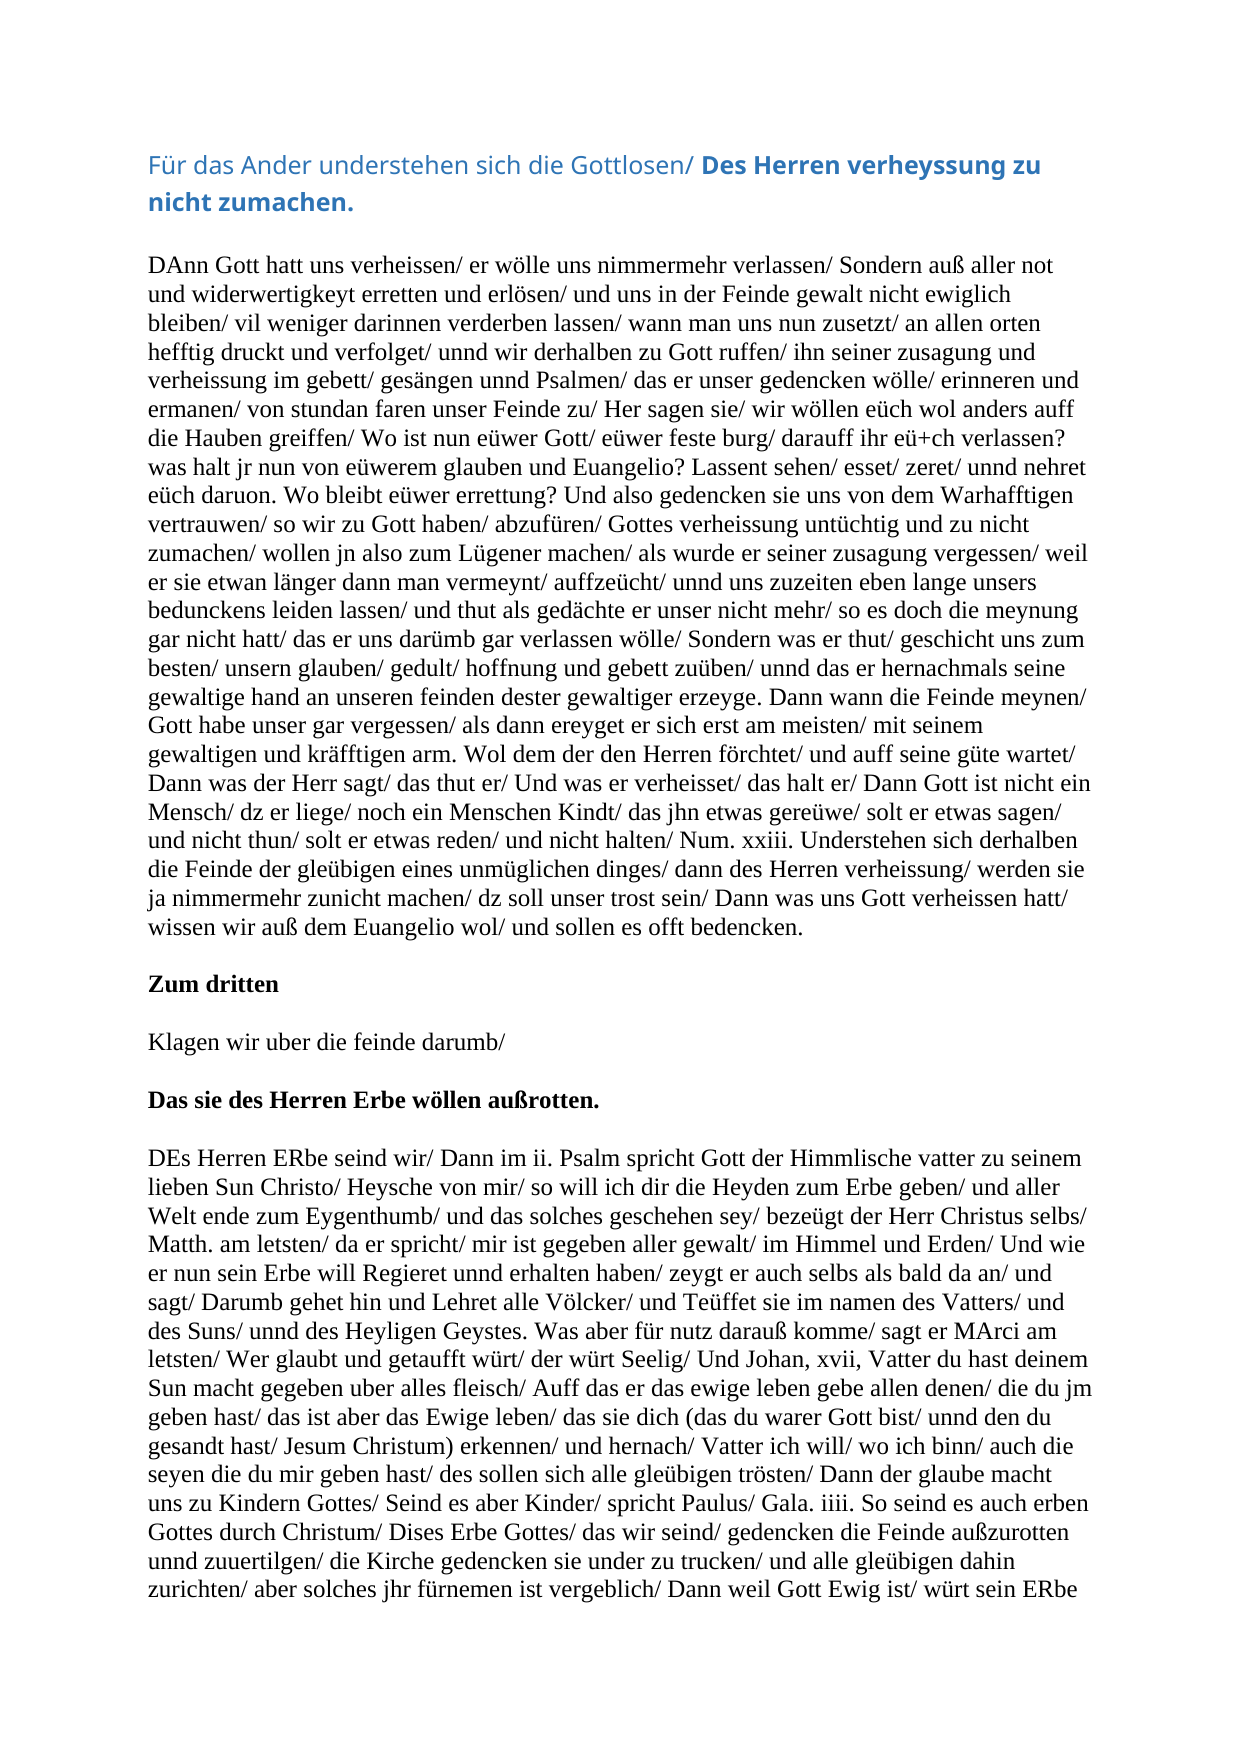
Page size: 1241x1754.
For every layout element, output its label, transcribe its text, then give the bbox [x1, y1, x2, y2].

text DAnn Gott hatt uns verheissen/ er wölle uns nimmermehr verlassen/ Sondern auß aller not und widerwertigkeyt erretten und erlösen/ und uns in der Feinde gewalt nicht ewiglich bleiben/ vil weniger darinnen verderben lassen/ wann man uns nun zusetzt/ an allen orten hefftig druckt und verfolget/ unnd wir derhalben zu Gott ruffen/ ihn seiner zusagung und verheissung im gebett/ gesängen unnd Psalmen/ das er unser gedencken wölle/ erinneren und ermanen/ von stundan faren unser Feinde zu/ Her sagen sie/ wir wöllen eüch wol anders auff die Hauben greiffen/ Wo ist nun eüwer Gott/ eüwer feste burg/ darauff ihr eü+ch verlassen? was halt jr nun von eüwerem glauben und Euangelio? Lassent sehen/ esset/ zeret/ unnd nehret eüch daruon. Wo bleibt eüwer errettung? Und also gedencken sie uns von dem Warhafftigen vertrauwen/ so wir zu Gott haben/ abzufüren/ Gottes verheissung untüchtig und zu nicht zumachen/ wollen jn also zum Lügener machen/ als wurde er seiner zusagung vergessen/ weil er sie etwan länger dann man vermeynt/ auffzeücht/ unnd uns zuzeiten eben lange unsers bedunckens leiden lassen/ und thut als gedächte er unser nicht mehr/ so es doch die meynung gar nicht hatt/ das er uns darümb gar verlassen wölle/ Sondern was er thut/ geschicht uns zum besten/ unsern glauben/ gedult/ hoffnung und gebett zuüben/ unnd das er hernachmals seine gewaltige hand an unseren feinden dester gewaltiger erzeyge. Dann wann die Feinde meynen/ Gott habe unser gar vergessen/ als dann ereyget er sich erst am meisten/ mit seinem gewaltigen und kräfftigen arm. Wol dem der den Herren förchtet/ und auff seine güte wartet/ Dann was der Herr sagt/ das thut er/ Und was er verheisset/ das halt er/ Dann Gott ist nicht ein Mensch/ dz er liege/ noch ein Menschen Kindt/ das jhn etwas gereüwe/ solt er etwas sagen/ und nicht thun/ solt er etwas reden/ und nicht halten/ Num. xxiii. Understehen sich derhalben die Feinde der gleübigen eines unmüglichen dinges/ dann des Herren verheissung/ werden sie ja nimmermehr zunicht machen/ dz soll unser trost sein/ Dann was uns Gott verheissen hatt/ wissen wir auß dem Euangelio wol/ und sollen es offt bedencken. [148, 250, 1093, 940]
text Zum dritten [148, 969, 1093, 998]
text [148, 1143, 1093, 1603]
subtitle Für das Ander understehen sich die Gottlosen/ Des Herren verheyssung zu nicht zumachen. [148, 148, 1093, 218]
text Klagen wir uber die feinde darumb/ [148, 1027, 1093, 1056]
text Das sie des Herren Erbe wöllen außrotten. [148, 1085, 1093, 1114]
